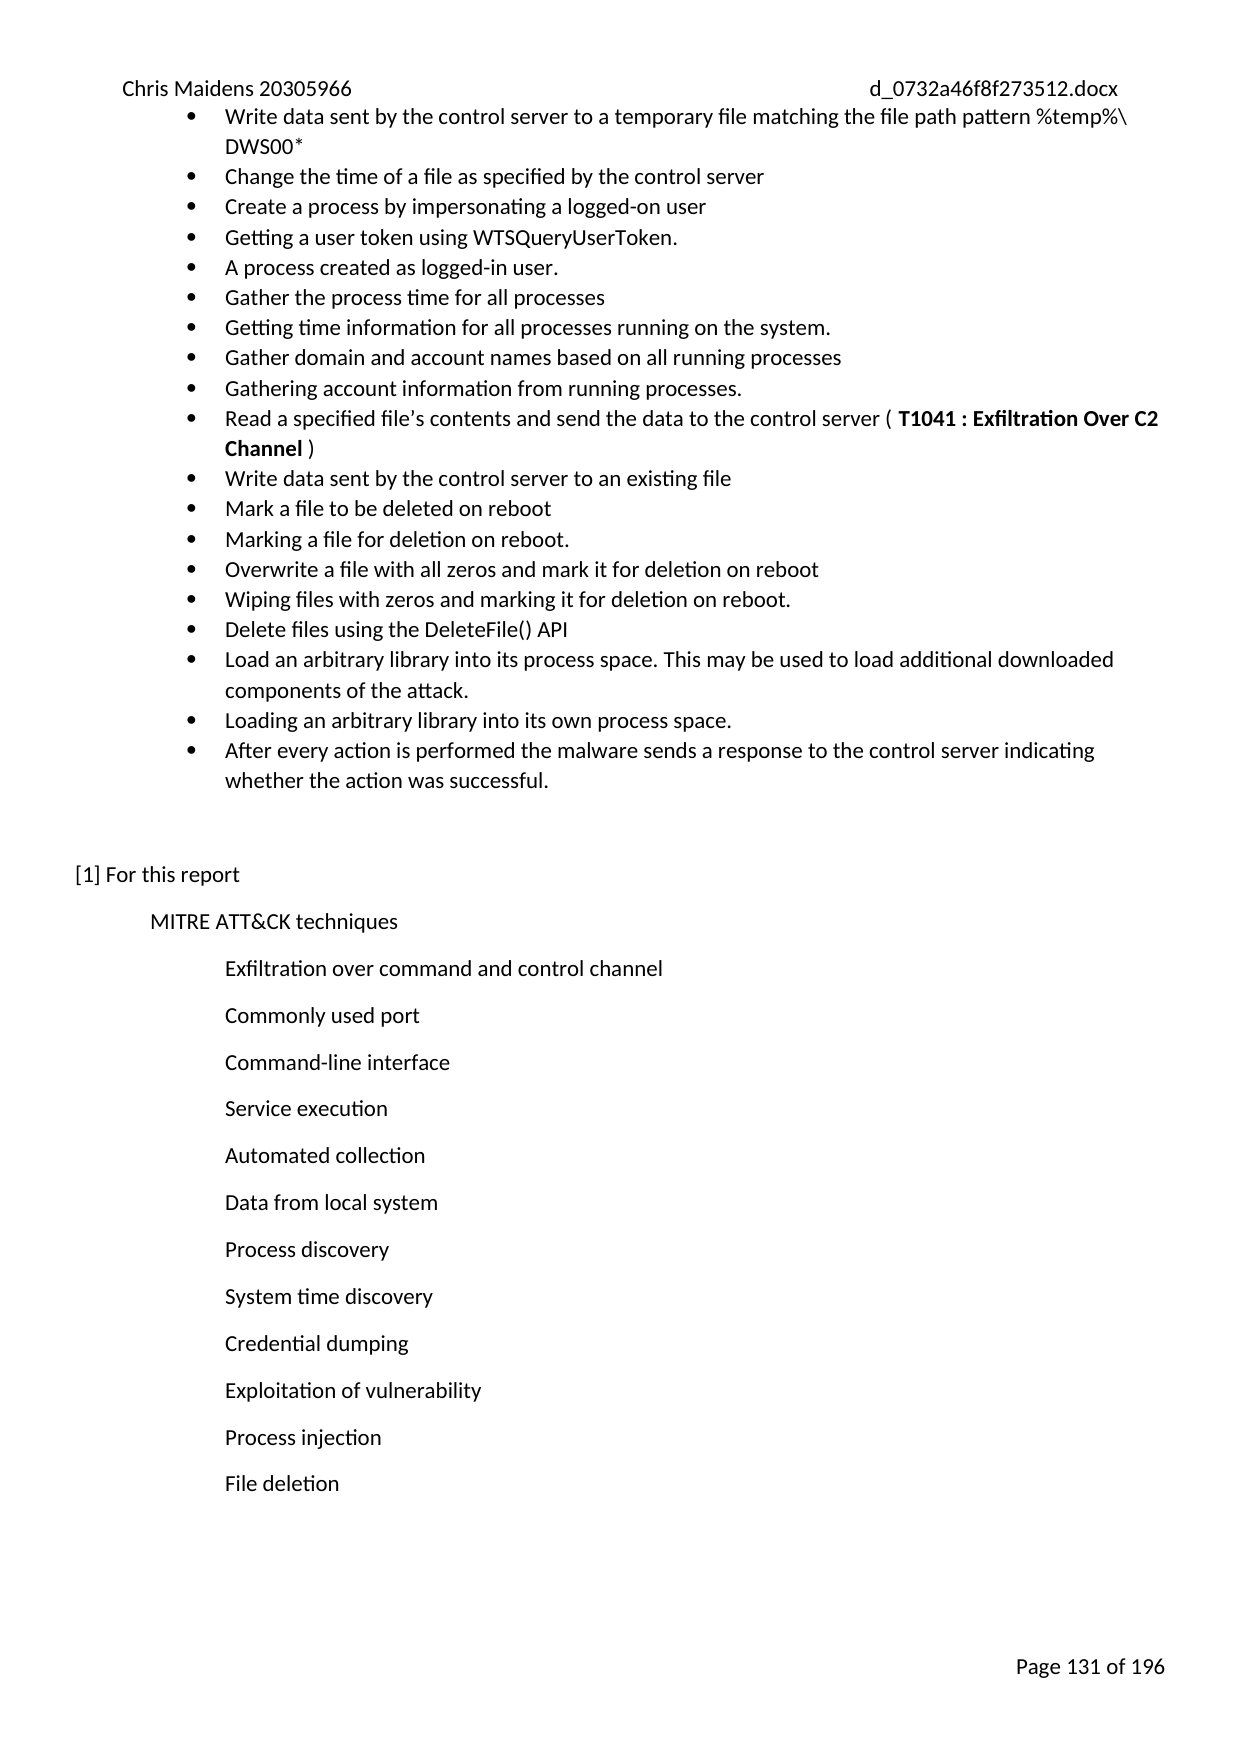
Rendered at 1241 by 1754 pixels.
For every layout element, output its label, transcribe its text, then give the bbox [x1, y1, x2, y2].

list Wiping files with zeros and marking it for deletion on reboot. [187, 585, 1165, 613]
text Service execution [225, 1094, 1165, 1122]
text [1] For this report [75, 860, 1165, 888]
list Write data sent by the control server to a temporary file matching the file path pattern %temp%\DWS00* [187, 102, 1165, 160]
list Write data sent by the control server to an existing file [187, 464, 1165, 492]
list Gathering account information from running processes. [187, 374, 1165, 402]
text Automated collection [225, 1141, 1165, 1169]
list Gather domain and account names based on all running processes [187, 343, 1165, 371]
text File deletion [225, 1469, 1165, 1497]
list Overwrite a file with all zeros and mark it for deletion on reboot [187, 555, 1165, 583]
text System time discovery [225, 1282, 1165, 1310]
text MITRE ATT&CK techniques [150, 907, 1165, 935]
list Load an arbitrary library into its process space. This may be used to load additional downloaded components of the attack. [187, 646, 1165, 704]
text Exfiltration over command and control channel [225, 954, 1165, 982]
text Data from local system [225, 1188, 1165, 1216]
list Read a specified file’s contents and send the data to the control server ( T1041 : Exfiltration Over C2 Channel ) [187, 404, 1165, 462]
list Getting time information for all processes running on the system. [187, 313, 1165, 341]
text Commonly used port [225, 1001, 1165, 1029]
list Getting a user token using WTSQueryUserToken. [187, 223, 1165, 251]
list Gather the process time for all processes [187, 283, 1165, 311]
list Create a process by impersonating a logged-on user [187, 192, 1165, 220]
text Command-line interface [225, 1048, 1165, 1076]
text Process discovery [225, 1235, 1165, 1263]
text Credential dumping [225, 1329, 1165, 1357]
list Loading an arbitrary library into its own process space. [187, 706, 1165, 734]
list After every action is performed the malware sends a response to the control server indicating whether the action was successful. [187, 736, 1165, 794]
text Exploitation of vulnerability [225, 1376, 1165, 1404]
list A process created as logged-in user. [187, 253, 1165, 281]
list Marking a file for deletion on reboot. [187, 525, 1165, 553]
list Change the time of a file as specified by the control server [187, 162, 1165, 190]
list Delete files using the DeleteFile() API [187, 615, 1165, 643]
list Mark a file to be deleted on reboot [187, 494, 1165, 522]
text Process injection [225, 1423, 1165, 1451]
